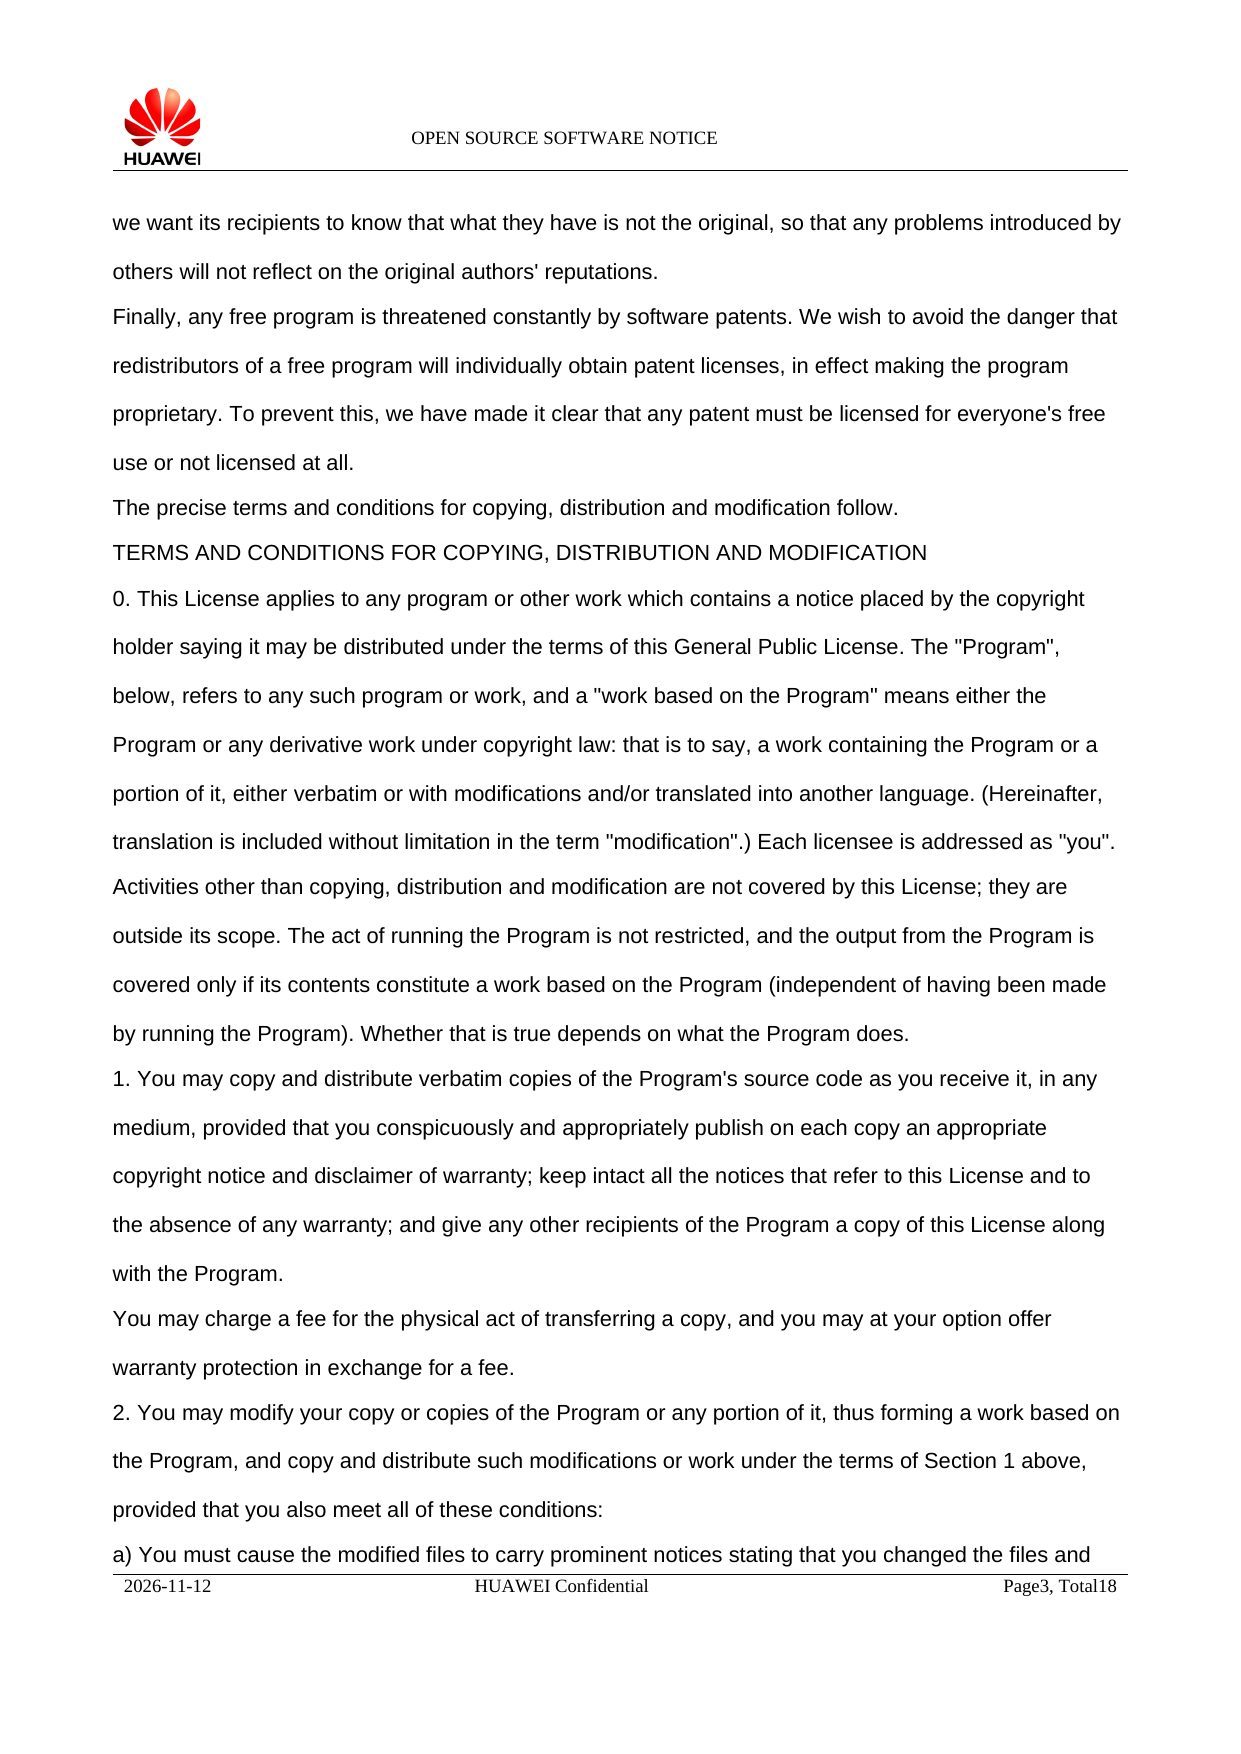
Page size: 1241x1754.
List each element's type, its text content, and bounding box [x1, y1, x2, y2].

text a) You must cause the modified files to carry prominent notices stating that you changed the files and the date of any change. [112, 1538, 1128, 1571]
picture [124, 88, 201, 165]
text 2. You may modify your copy or copies of the Program or any portion of it, thus forming a work based on the Program, and copy and distribute such modifications or work under the terms of Section 1 above, provided that you also meet all of these conditions: [112, 1396, 1128, 1526]
text You may charge a fee for the physical act of transferring a copy, and you may at your option offer warranty protection in exchange for a fee. [112, 1302, 1128, 1383]
text The precise terms and conditions for copying, distribution and modification follow. [112, 492, 1128, 524]
text Activities other than copying, distribution and modification are not covered by this License; they are outside its scope. The act of running the Program is not restricted, and the output from the Program is covered only if its contents constitute a work based on the Program (independent of having been made by running the Program). Whether that is true depends on what the Program does. [112, 871, 1128, 1049]
text 0. This License applies to any program or other work which contains a notice placed by the copyright holder saying it may be distributed under the terms of this General Public License. The "Program", below, refers to any such program or work, and a "work based on the Program" means either the Program or any derivative work under copyright law: that is to say, a work containing the Program or a portion of it, either verbatim or with modifications and/or translated into another language. (Hereinafter, translation is included without limitation in the term "modification".) Each licensee is addressed as "you". [112, 582, 1128, 858]
text 1. You may copy and distribute verbatim copies of the Program's source code as you receive it, in any medium, provided that you conspicuously and appropriately publish on each copy an appropriate copyright notice and disclaimer of warranty; keep intact all the notices that refer to this License and to the absence of any warranty; and give any other recipients of the Program a copy of this License along with the Program. [112, 1062, 1128, 1289]
text TERMS AND CONDITIONS FOR COPYING, DISTRIBUTION AND MODIFICATION [112, 537, 1128, 569]
text Finally, any free program is threatened constantly by software patents. We wish to avoid the danger that redistributors of a free program will individually obtain patent licenses, in effect making the program proprietary. To prevent this, we have made it clear that any patent must be licensed for everyone's free use or not licensed at all. [112, 300, 1128, 479]
